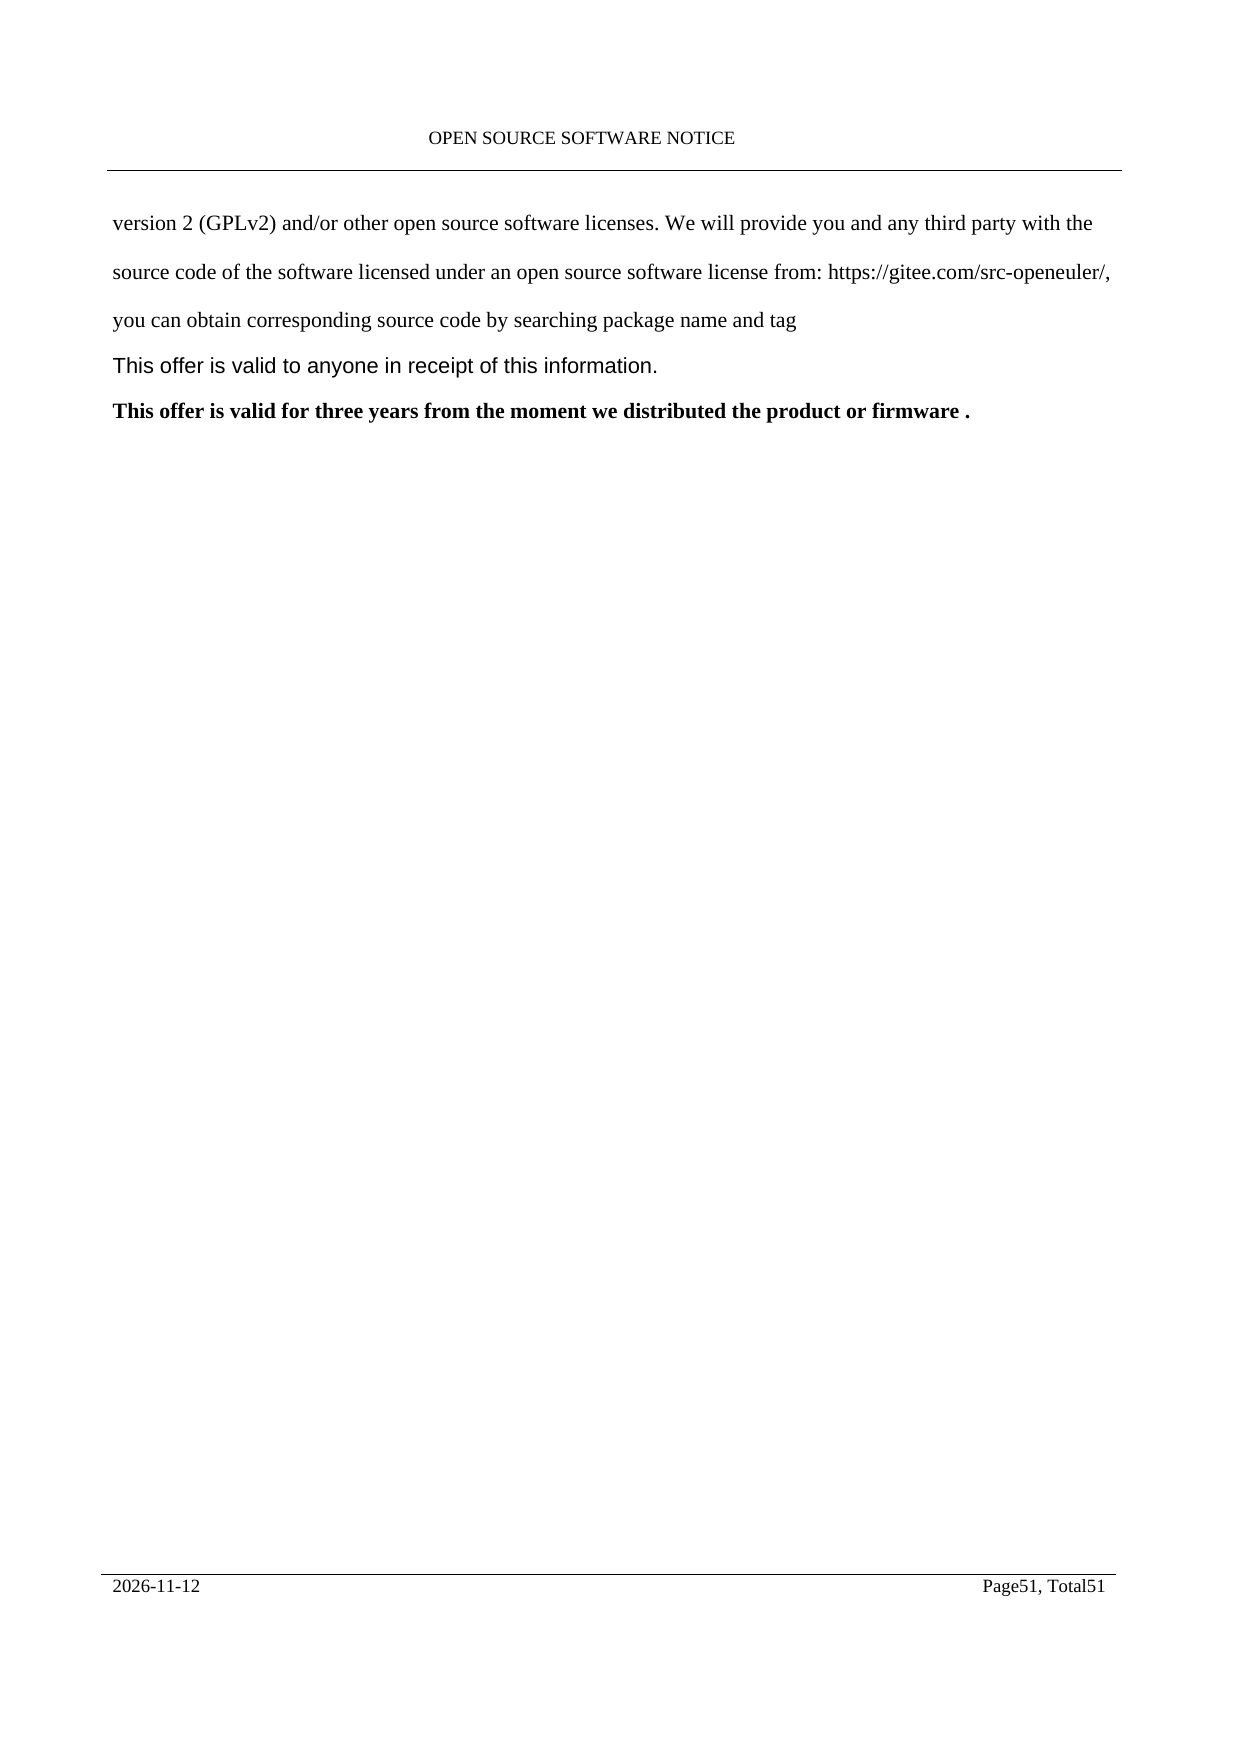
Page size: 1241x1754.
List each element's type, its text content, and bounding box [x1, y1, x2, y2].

text This offer is valid to anyone in receipt of this information. [112, 349, 1128, 381]
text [112, 206, 1128, 336]
text This offer is valid for three years from the moment we distributed the product or firmware . [112, 394, 1128, 427]
